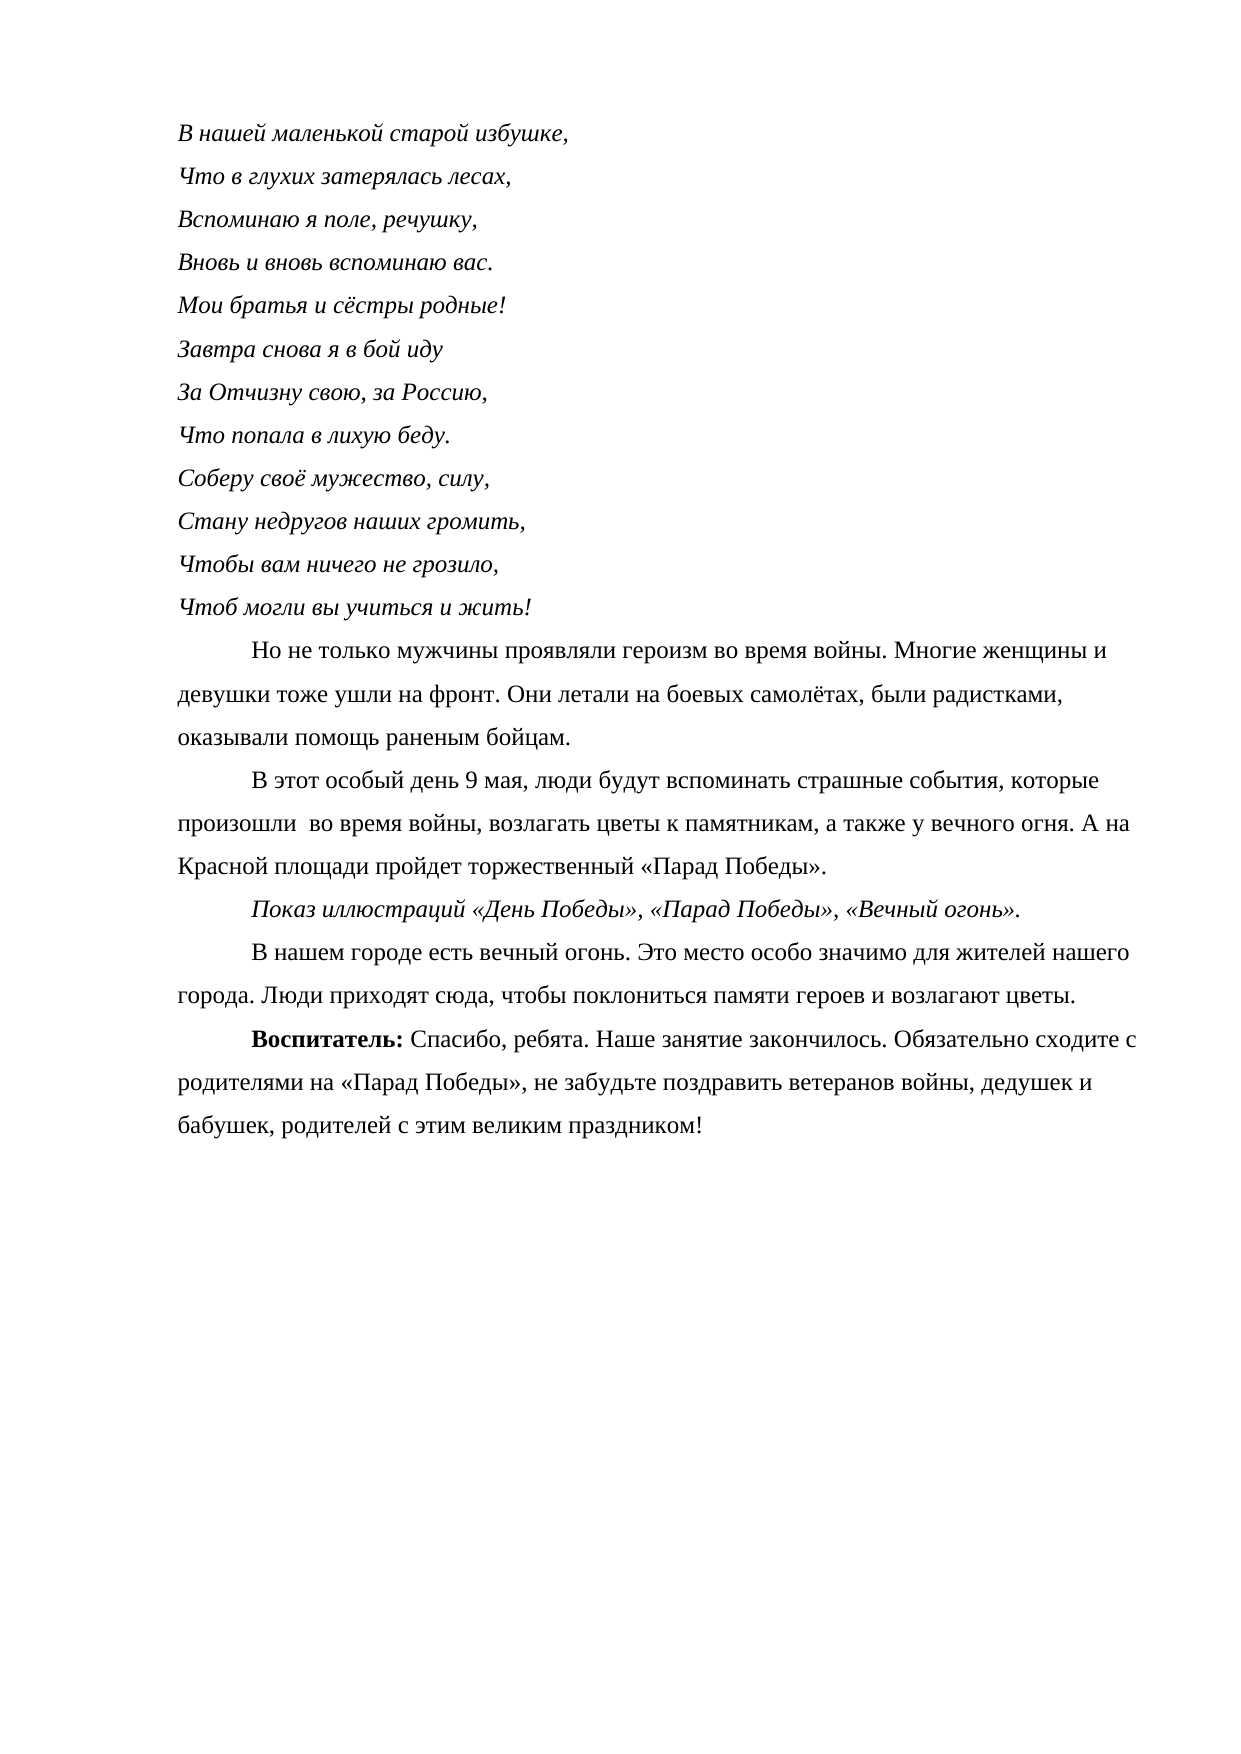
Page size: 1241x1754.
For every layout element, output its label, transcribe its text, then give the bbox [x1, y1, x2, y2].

text Показ иллюстраций «День Победы», «Парад Победы», «Вечный огонь». [177, 894, 1152, 923]
text Мои братья и сёстры родные! [177, 291, 1152, 319]
text Стану недругов наших громить, [177, 506, 1152, 535]
text Чтоб могли вы учиться и жить! [177, 592, 1152, 621]
text Воспитатель: Спасибо, ребята. Наше занятие закончилось. Обязательно сходите с родителями на «Парад Победы», не забудьте поздравить ветеранов войны, дедушек и бабушек, родителей с этим великим праздником! [177, 1024, 1152, 1139]
text Чтобы вам ничего не грозило, [177, 549, 1152, 578]
text Что в глухих затерялась лесах, [177, 161, 1152, 190]
text В этот особый день 9 мая, люди будут вспоминать страшные события, которые произошли во время войны, возлагать цветы к памятникам, а также у вечного огня. А на Красной площади пройдет торжественный «Парад Победы». [177, 765, 1152, 880]
text Соберу своё мужество, силу, [177, 463, 1152, 492]
text Что попала в лихую беду. [177, 420, 1152, 449]
text За Отчизну свою, за Россию, [177, 377, 1152, 406]
text В нашем городе есть вечный огонь. Это место особо значимо для жителей нашего города. Люди приходят сюда, чтобы поклониться памяти героев и возлагают цветы. [177, 937, 1152, 1009]
text Вспоминаю я поле, речушку, [177, 204, 1152, 233]
text Вновь и вновь вспоминаю вас. [177, 247, 1152, 276]
text В нашей маленькой старой избушке, [177, 118, 1152, 147]
text Но не только мужчины проявляли героизм во время войны. Многие женщины и девушки тоже ушли на фронт. Они летали на боевых самолётах, были радистками, оказывали помощь раненым бойцам. [177, 636, 1152, 751]
text Завтра снова я в бой иду [177, 334, 1152, 362]
